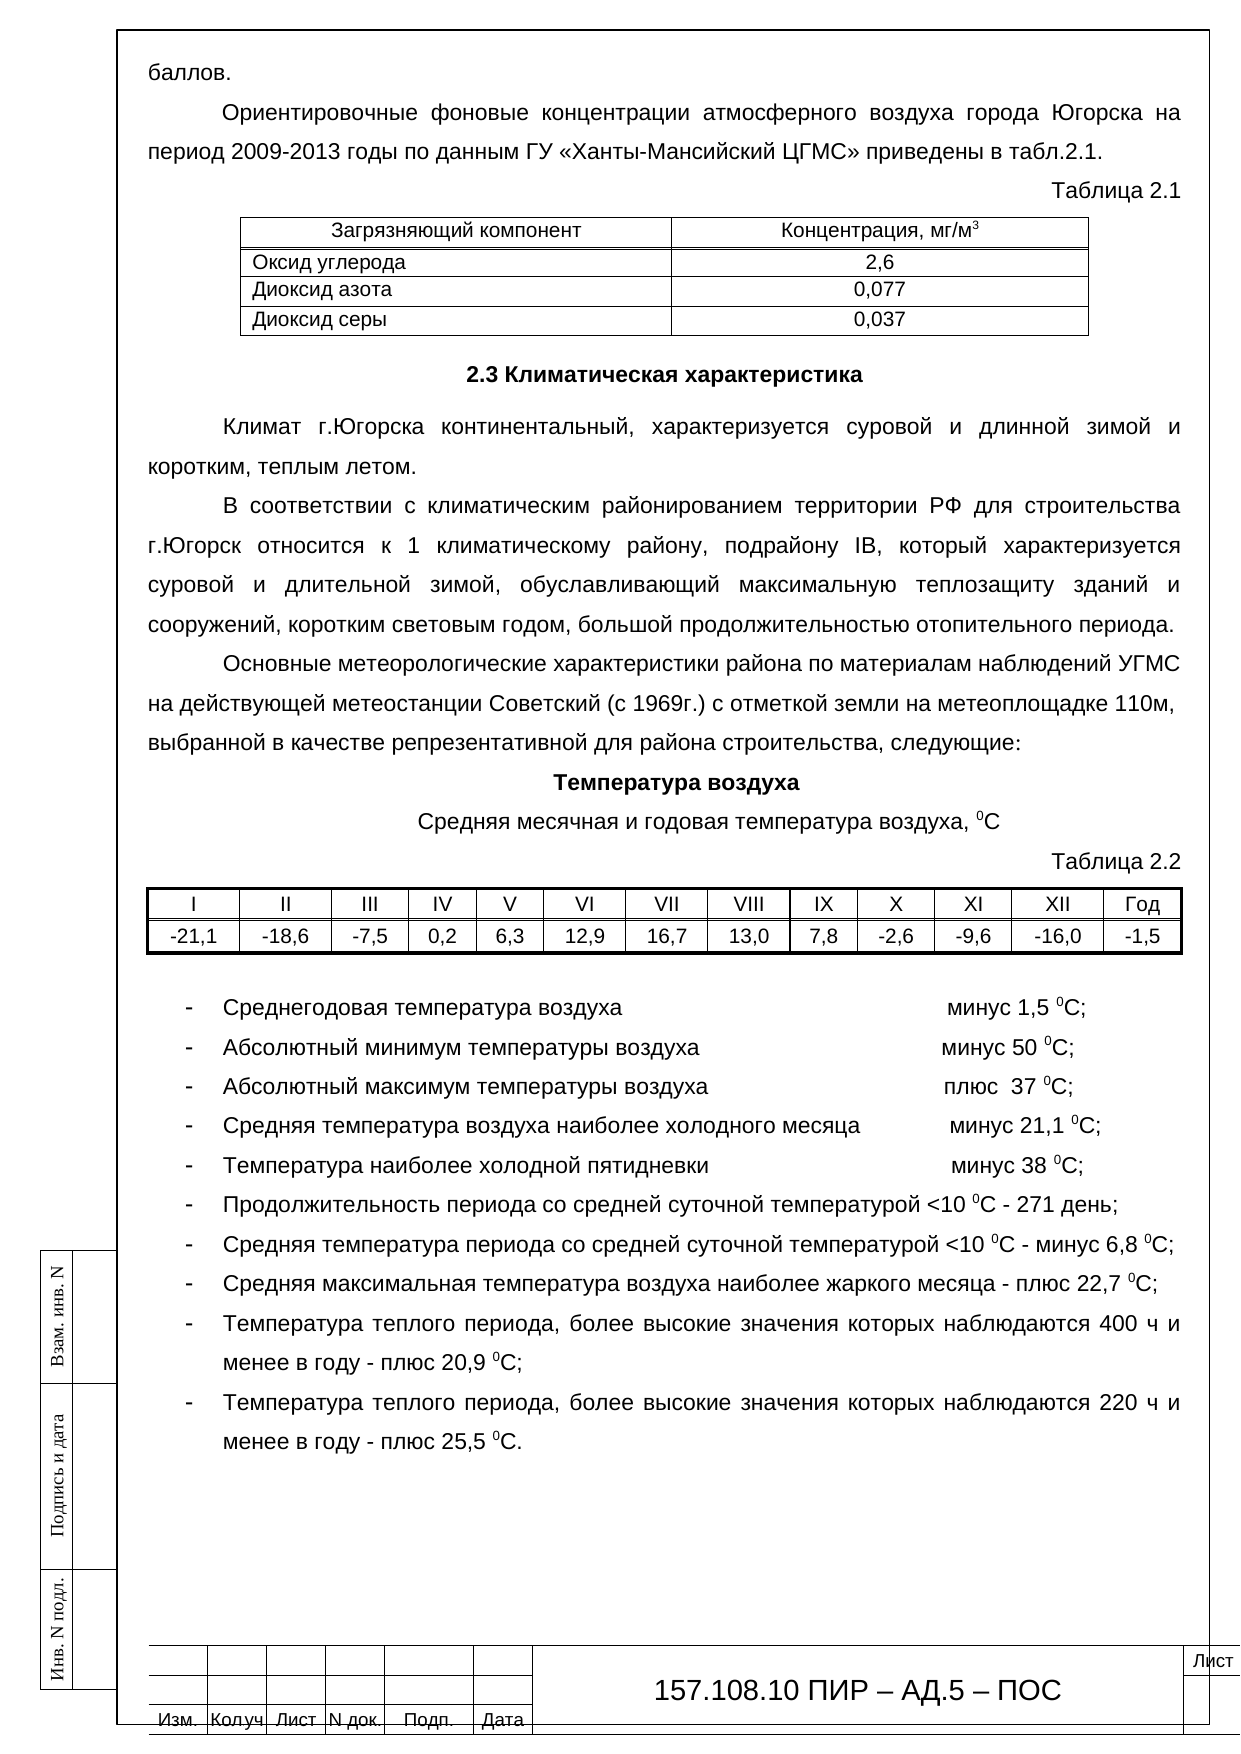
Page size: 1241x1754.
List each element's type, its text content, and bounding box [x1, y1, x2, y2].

table_cell -18,6 [240, 921, 331, 951]
table_header VIII [708, 890, 789, 918]
list Абсолютный максимум температуры воздуха плюс 37 0С; [185, 1073, 1181, 1099]
table_cell -7,5 [332, 921, 408, 951]
table_header IX [791, 890, 857, 918]
table_header Концентрация, мг/м3 [672, 218, 1088, 247]
table_cell -16,0 [1012, 921, 1103, 951]
table_cell 6,3 [477, 921, 543, 951]
table_cell Диоксид азота [241, 277, 671, 306]
table_header X [858, 890, 934, 918]
list Температура наиболее холодной пятидневки минус 38 0С; [185, 1152, 1181, 1178]
table_cell 12,9 [544, 921, 625, 951]
table_cell 16,7 [626, 921, 707, 951]
text В соответствии с климатическим районированием территории РФ для строительства г.Югорск относится к 1 климатическому району, подрайону IВ, который характеризуется суровой и длительной зимой, обуславливающий максимальную теплозащиту зданий и сооружений, коротким световым годом, большой продолжительностью отопительного периода. [148, 492, 1181, 637]
list Продолжительность периода со средней суточной температурой <10 - 271 день; [185, 1191, 1181, 1218]
table_header Год [1104, 890, 1180, 918]
table_cell 0,2 [409, 921, 476, 951]
list Средняя максимальная температура воздуха наиболее жаркого месяца - плюс 22,7 0С; [185, 1270, 1181, 1297]
text Климат г.Югорска континентальный, характеризуется суровой и длинной зимой и коротким, теплым летом. [148, 413, 1181, 479]
table_cell 0,077 [672, 277, 1088, 306]
table_header II [240, 890, 331, 918]
table_cell 13,0 [708, 921, 789, 951]
text Таблица 2.2 [177, 848, 1181, 874]
list Среднегодовая температура воздуха минус 1,5 0С; [185, 994, 1181, 1020]
text Таблица 2.1 [148, 177, 1181, 204]
table_header III [332, 890, 408, 918]
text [148, 59, 1181, 85]
table_header IV [409, 890, 476, 918]
list Средняя температура периода со средней суточной температурой <10 - минус 6,8 0С; [185, 1231, 1181, 1257]
table_header XII [1012, 890, 1103, 918]
text Температура воздуха [171, 769, 1181, 795]
table_header VII [626, 890, 707, 918]
subtitle Климатическая характеристика [148, 361, 1181, 388]
table_header I [149, 890, 239, 918]
table_header Загрязняющий компонент [241, 218, 671, 247]
table_cell 2,6 [672, 250, 1088, 276]
table_cell -9,6 [935, 921, 1011, 951]
table_cell -1,5 [1104, 921, 1180, 951]
text Ориентировочные фоновые концентрации атмосферного воздуха города Югорска на период 2009-2013 годы по данным ГУ «Ханты-Мансийский ЦГМС» приведены в табл.2.1. [148, 98, 1181, 164]
table_cell -2,6 [858, 921, 934, 951]
list Абсолютный минимум температуры воздуха минус 50 0С; [185, 1033, 1181, 1060]
table_header V [477, 890, 543, 918]
table_cell Диоксид серы [241, 307, 671, 335]
text Средняя месячная и годовая температура воздуха, 0С [177, 808, 1181, 834]
table_header XI [935, 890, 1011, 918]
list Температура теплого периода, более высокие значения которых наблюдаются 220 ч и менее в году - плюс 25,5 0С. [185, 1389, 1181, 1454]
table_cell 7,8 [791, 921, 857, 951]
table_header VI [544, 890, 625, 918]
table_cell 0,037 [672, 307, 1088, 335]
list Средняя температура воздуха наиболее холодного месяца минус 21,1 0С; [185, 1112, 1181, 1139]
text Основные метеорологические характеристики района по материалам наблюдений УГМС на действующей метеостанции Советский (с 1969г.) с отметкой земли на метеоплощадке 110м, выбранной в качестве репрезентативной для района строительства, следующие: [148, 650, 1181, 755]
table_cell -21,1 [149, 921, 239, 951]
list Температура теплого периода, более высокие значения которых наблюдаются 400 ч и менее в году - плюс 20,9 0С; [185, 1310, 1181, 1376]
table_cell Оксид углерода [241, 250, 671, 276]
